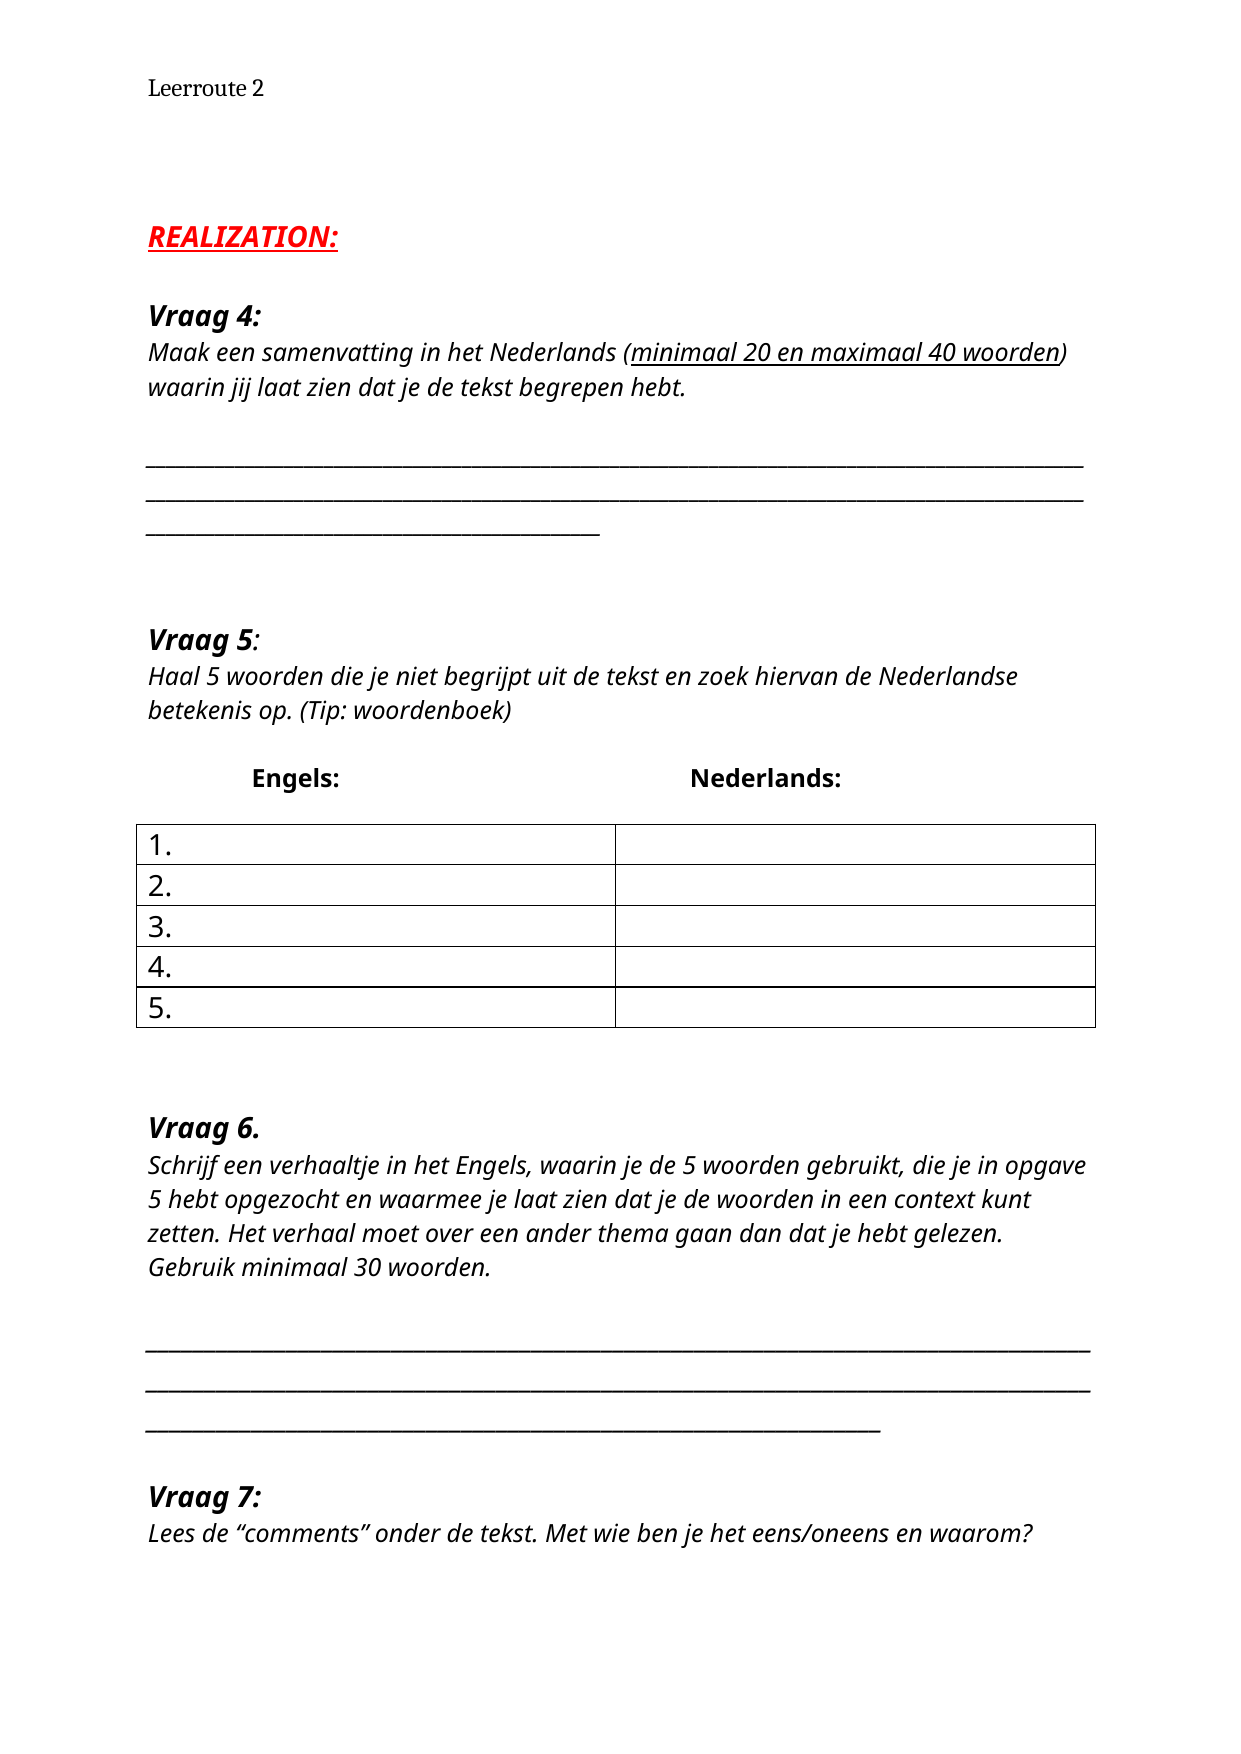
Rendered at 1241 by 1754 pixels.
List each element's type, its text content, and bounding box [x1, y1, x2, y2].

text REALIZATION: [148, 216, 1093, 256]
table_cell 3. [137, 906, 615, 946]
text Maak een samenvatting in het Nederlands (minimaal 20 en maximaal 40 woorden) waarin jij laat zien dat je de tekst begrepen hebt. [148, 335, 1093, 403]
table_cell [616, 865, 1095, 905]
table_cell [616, 947, 1095, 986]
text Engels: Nederlands: [148, 761, 1093, 795]
table_cell [616, 988, 1095, 1027]
text Schrijf een verhaaltje in het Engels, waarin je de 5 woorden gebruikt, die je in opgave 5 hebt opgezocht en waarmee je laat zien dat je de woorden in een context kunt zetten. Het verhaal moet over een ander thema gaan dan dat je hebt gelezen. Gebruik minimaal 30 woorden. [148, 1147, 1093, 1283]
text Haal 5 woorden die je niet begrijpt uit de tekst en zoek hiervan de Nederlandse betekenis op. (Tip: woordenboek) [148, 658, 1093, 727]
text Vraag 4: [148, 295, 1093, 335]
text Vraag 5: [148, 619, 1093, 658]
table_cell 2. [137, 865, 615, 905]
text _________________________________________________________________________________________________________________________________________________________________________________________________________________________________ [148, 1318, 1093, 1437]
table_cell 4. [137, 947, 615, 986]
table_cell 5. [137, 988, 615, 1027]
table_header [616, 825, 1095, 864]
text Lees de “comments” onder de tekst. Met wie ben je het eens/oneens en waarom? [148, 1516, 1093, 1550]
table_header 1. [137, 825, 615, 864]
text Vraag 7: [148, 1476, 1093, 1516]
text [148, 437, 1093, 539]
text Vraag 6. [148, 1108, 1093, 1147]
table_cell [616, 906, 1095, 946]
